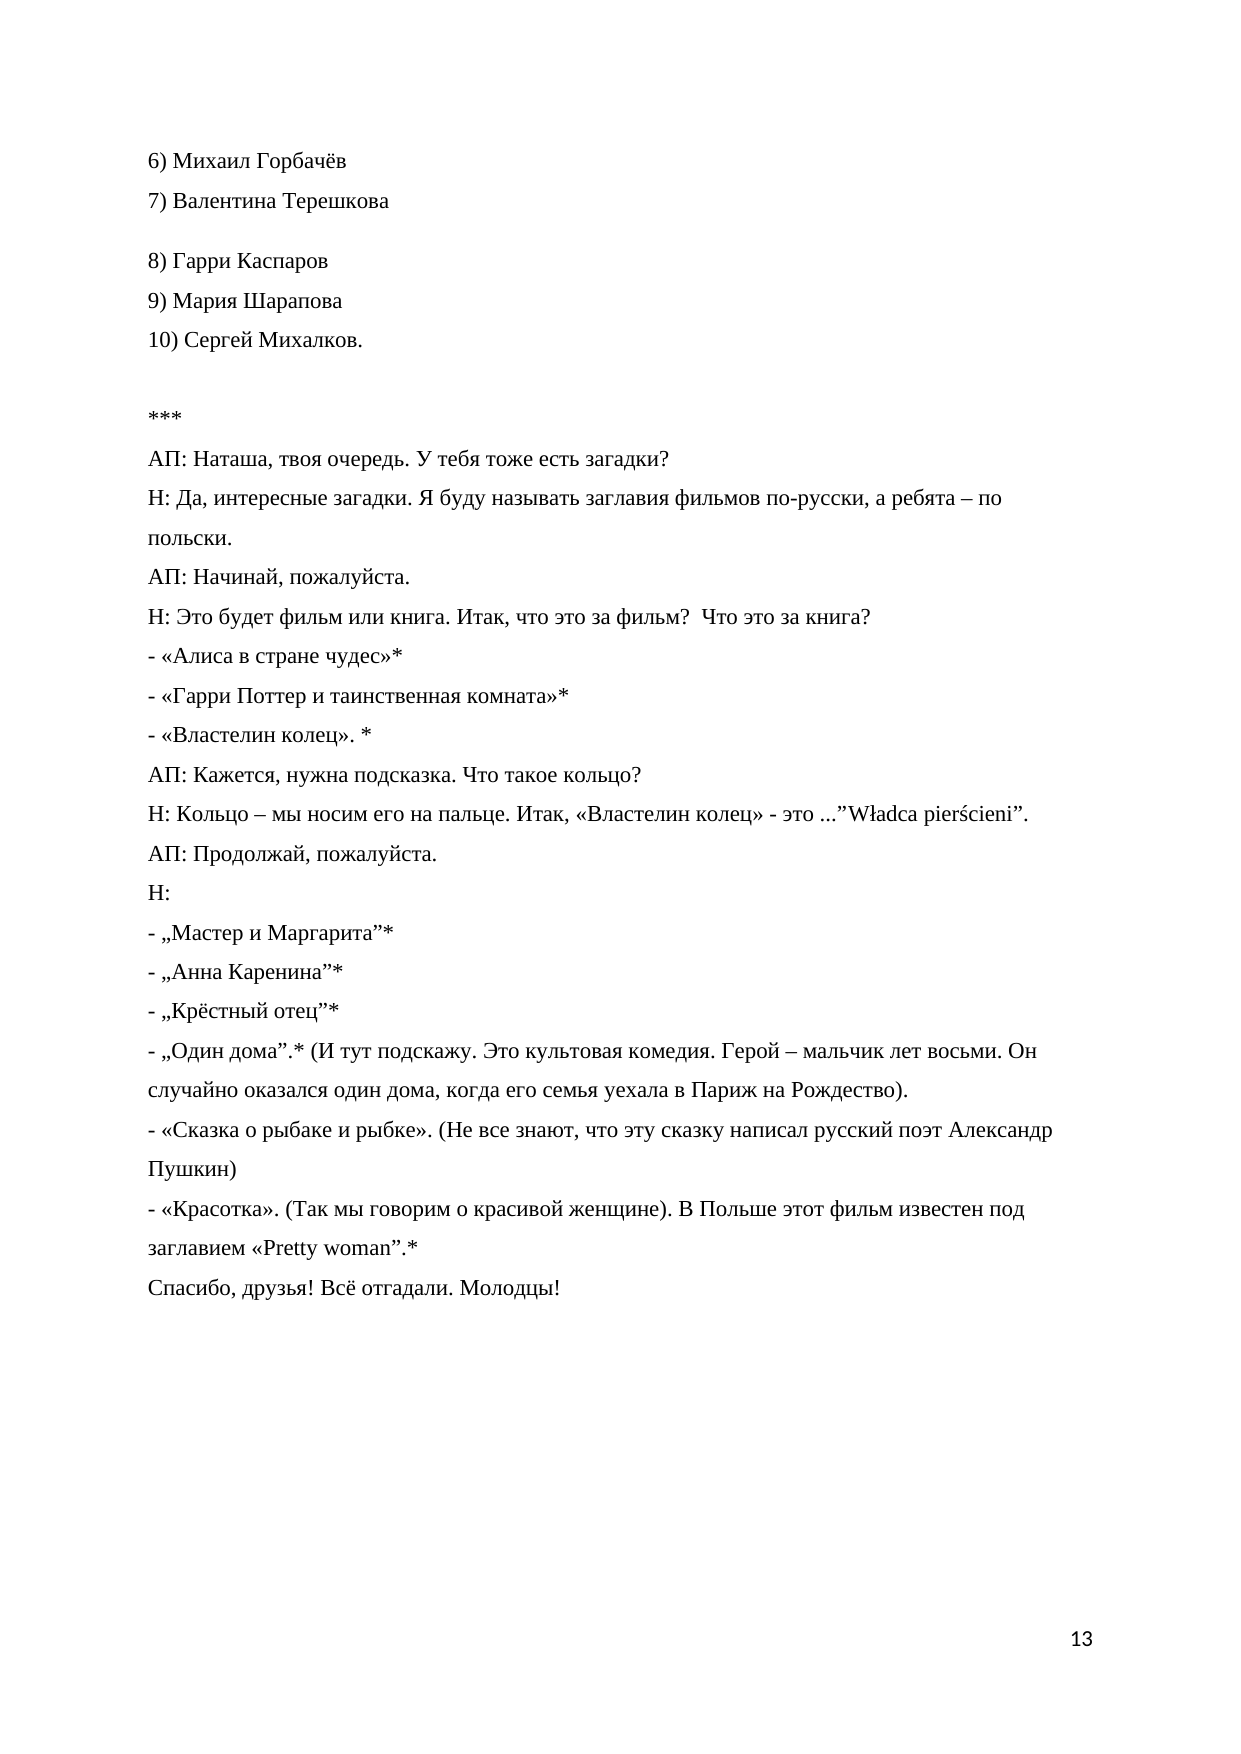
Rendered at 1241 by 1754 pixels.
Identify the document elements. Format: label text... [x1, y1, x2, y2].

text 8) Гарри Каспаров 9) Мария Шарапова 10) Сергей Михалков. *** АП: Наташа, твоя очередь. У тебя тоже есть загадки? Н: Да, интересные загадки. Я буду называть заглавия фильмов по-русски, а ребята – по польски. АП: Начинай, пожалуйста. Н: Это будет фильм или книга. Итак, что это за фильм? Что это за книга? - «Алиса в стране чудес»* - «Гарри Поттер и таинственная комната»* - «Властелин колец». * АП: Кажется, нужна подсказка. Что такое кольцо? Н: Кольцо – мы носим его на пальце. Итак, «Властелин колец» - это ...”Władca pierścieni”. АП: Продолжай, пожалуйста. Н: - „Мастер и Маргарита”* - „Анна Каренина”* - „Крёстный отец”* - „Один дома”.* (И тут подскажу. Это культовая комедия. Герой – мальчик лет восьми. Он случайно оказался один дома, когда его семья уехала в Париж на Рождество). - «Сказка о рыбаке и рыбке». (Не все знают, что эту сказку написал русский поэт Александр Пушкин) - «Красотка». (Так мы говорим о красивой женщине). В Польше этот фильм известен под заглавием «Pretty woman”.* Спасибо, друзья! Всё отгадали. Молодцы! [148, 247, 1093, 1500]
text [148, 148, 1093, 213]
